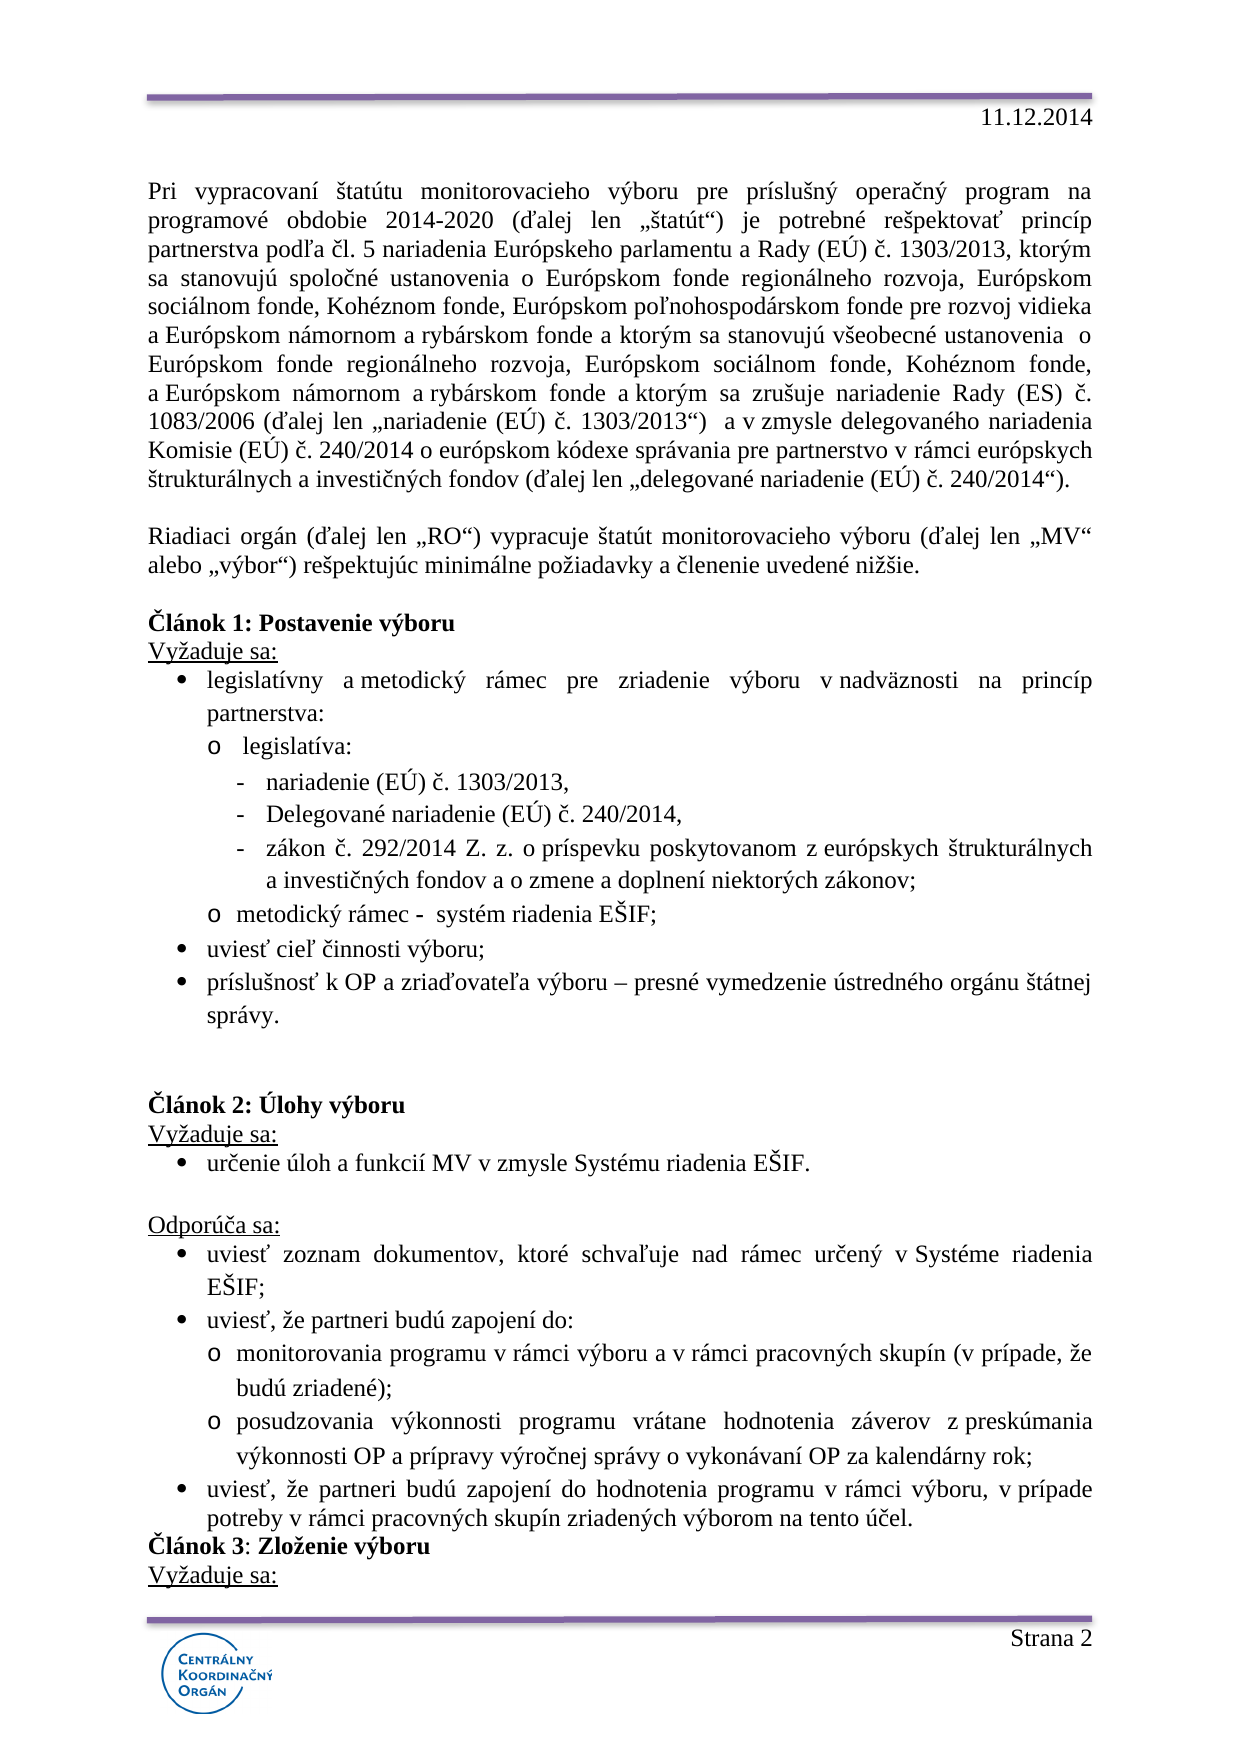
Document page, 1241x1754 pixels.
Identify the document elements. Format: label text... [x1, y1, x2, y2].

list uviesť cieľ činnosti výboru; [177, 934, 1093, 963]
list uviesť, že partneri budú zapojení do: [177, 1305, 1093, 1333]
list legislatíva: [207, 731, 1093, 762]
list uviesť zoznam dokumentov, ktoré schvaľuje nad rámec určený v Systéme riadenia EŠIF; [177, 1239, 1093, 1300]
text Vyžaduje sa: [148, 636, 1093, 665]
list príslušnosť k OP a zriaďovateľa výboru – presné vymedzenie ústredného orgánu štátnej správy. [177, 967, 1093, 1029]
list posudzovania výkonnosti programu vrátane hodnotenia záverov z preskúmania výkonnosti OP a prípravy výročnej správy o vykonávaní OP za kalendárny rok; [207, 1406, 1093, 1470]
text Vyžaduje sa: [148, 1119, 1093, 1148]
text Vyžaduje sa: [148, 1560, 1093, 1589]
list metodický rámec - systém riadenia EŠIF; [207, 899, 1093, 929]
list monitorovania programu v rámci výboru a v rámci pracovných skupín (v prípade, že budú zriadené); [207, 1338, 1093, 1402]
text Riadiaci orgán (ďalej len „RO“) vypracuje štatút monitorovacieho výboru (ďalej len „MV“ alebo „výbor“) rešpektujúc minimálne požiadavky a členenie uvedené nižšie. [148, 521, 1093, 579]
list nariadenie (EÚ) č. 1303/2013, [236, 767, 1093, 795]
list legislatívny a metodický rámec pre zriadenie výboru v nadväznosti na princíp partnerstva: [177, 665, 1093, 727]
list zákon č. 292/2014 Z. z. o príspevku poskytovanom z európskych štrukturálnych a investičných fondov a o zmene a doplnení niektorých zákonov; [236, 833, 1093, 894]
list Delegované nariadenie (EÚ) č. 240/2014, [236, 799, 1093, 828]
picture [159, 1631, 272, 1713]
list určenie úloh a funkcií MV v zmysle Systému riadenia EŠIF. [177, 1148, 1093, 1177]
list uviesť, že partneri budú zapojení do hodnotenia programu v rámci výboru, v prípade potreby v rámci pracovných skupín zriadených výborom na tento účel. [177, 1474, 1093, 1531]
text Článok 2: Úlohy výboru [148, 1091, 1093, 1119]
text Článok 1: Postavenie výboru [148, 608, 1093, 636]
text Článok 3: Zloženie výboru [148, 1531, 1093, 1560]
text Pri vypracovaní štatútu monitorovacieho výboru pre príslušný operačný program na programové obdobie 2014-2020 (ďalej len „štatút“) je potrebné rešpektovať princíp partnerstva podľa čl. 5 nariadenia Európskeho parlamentu a Rady (EÚ) č. 1303/2013, ktorým sa stanovujú spoločné ustanovenia o Európskom fonde regionálneho rozvoja, Európskom sociálnom fonde, Kohéznom fonde, Európskom poľnohospodárskom fonde pre rozvoj vidieka a Európskom námornom a rybárskom fonde a ktorým sa stanovujú všeobecné ustanovenia o Európskom fonde regionálneho rozvoja, Európskom sociálnom fonde, Kohéznom fonde, a Európskom námornom a rybárskom fonde a ktorým sa zrušuje nariadenie Rady (ES) č. 1083/2006 (ďalej len „nariadenie (EÚ) č. 1303/2013“) a v zmysle delegovaného nariadenia Komisie (EÚ) č. 240/2014 o európskom kódexe správania pre partnerstvo v rámci európskych štrukturálnych a investičných fondov (ďalej len „delegované nariadenie (EÚ) č. 240/2014“). [148, 176, 1093, 493]
text Odporúča sa: [148, 1210, 1093, 1239]
